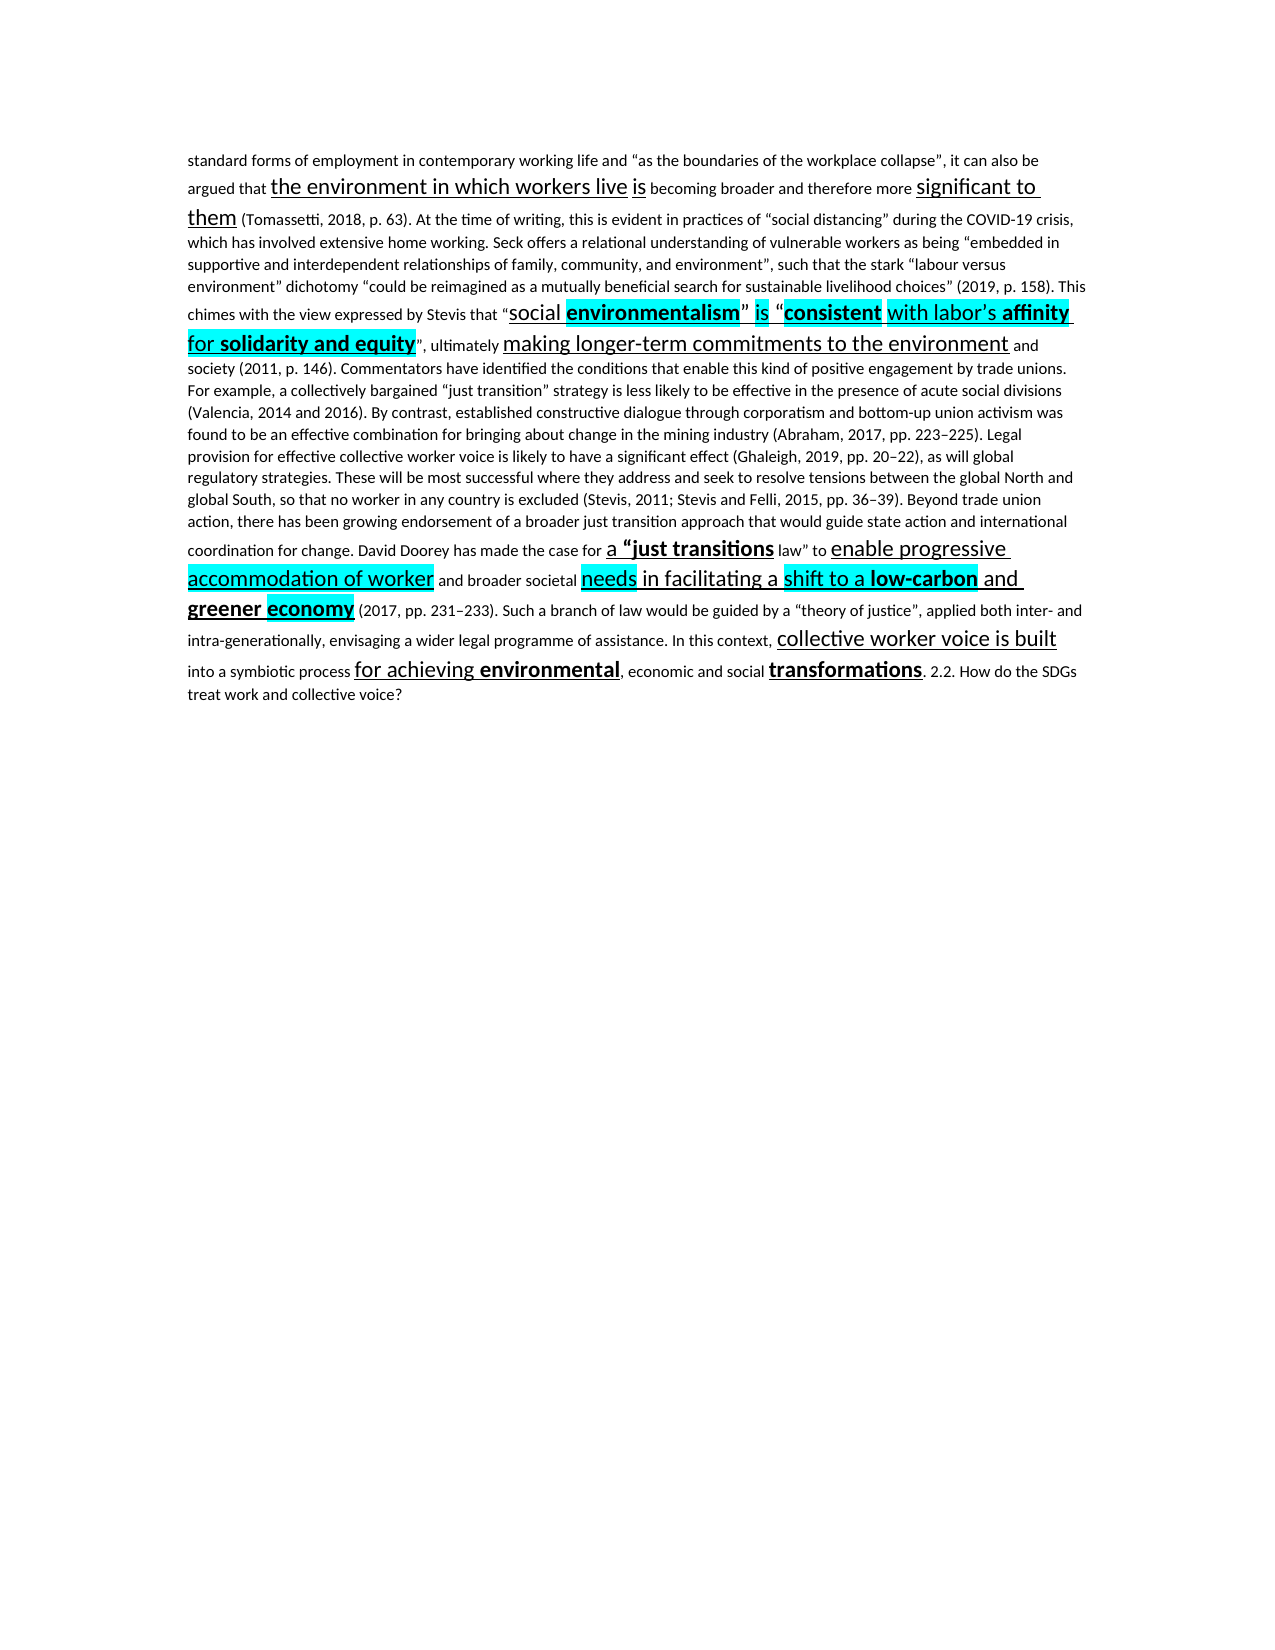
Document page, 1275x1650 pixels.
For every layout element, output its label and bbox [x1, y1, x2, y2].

text [187, 150, 1087, 705]
